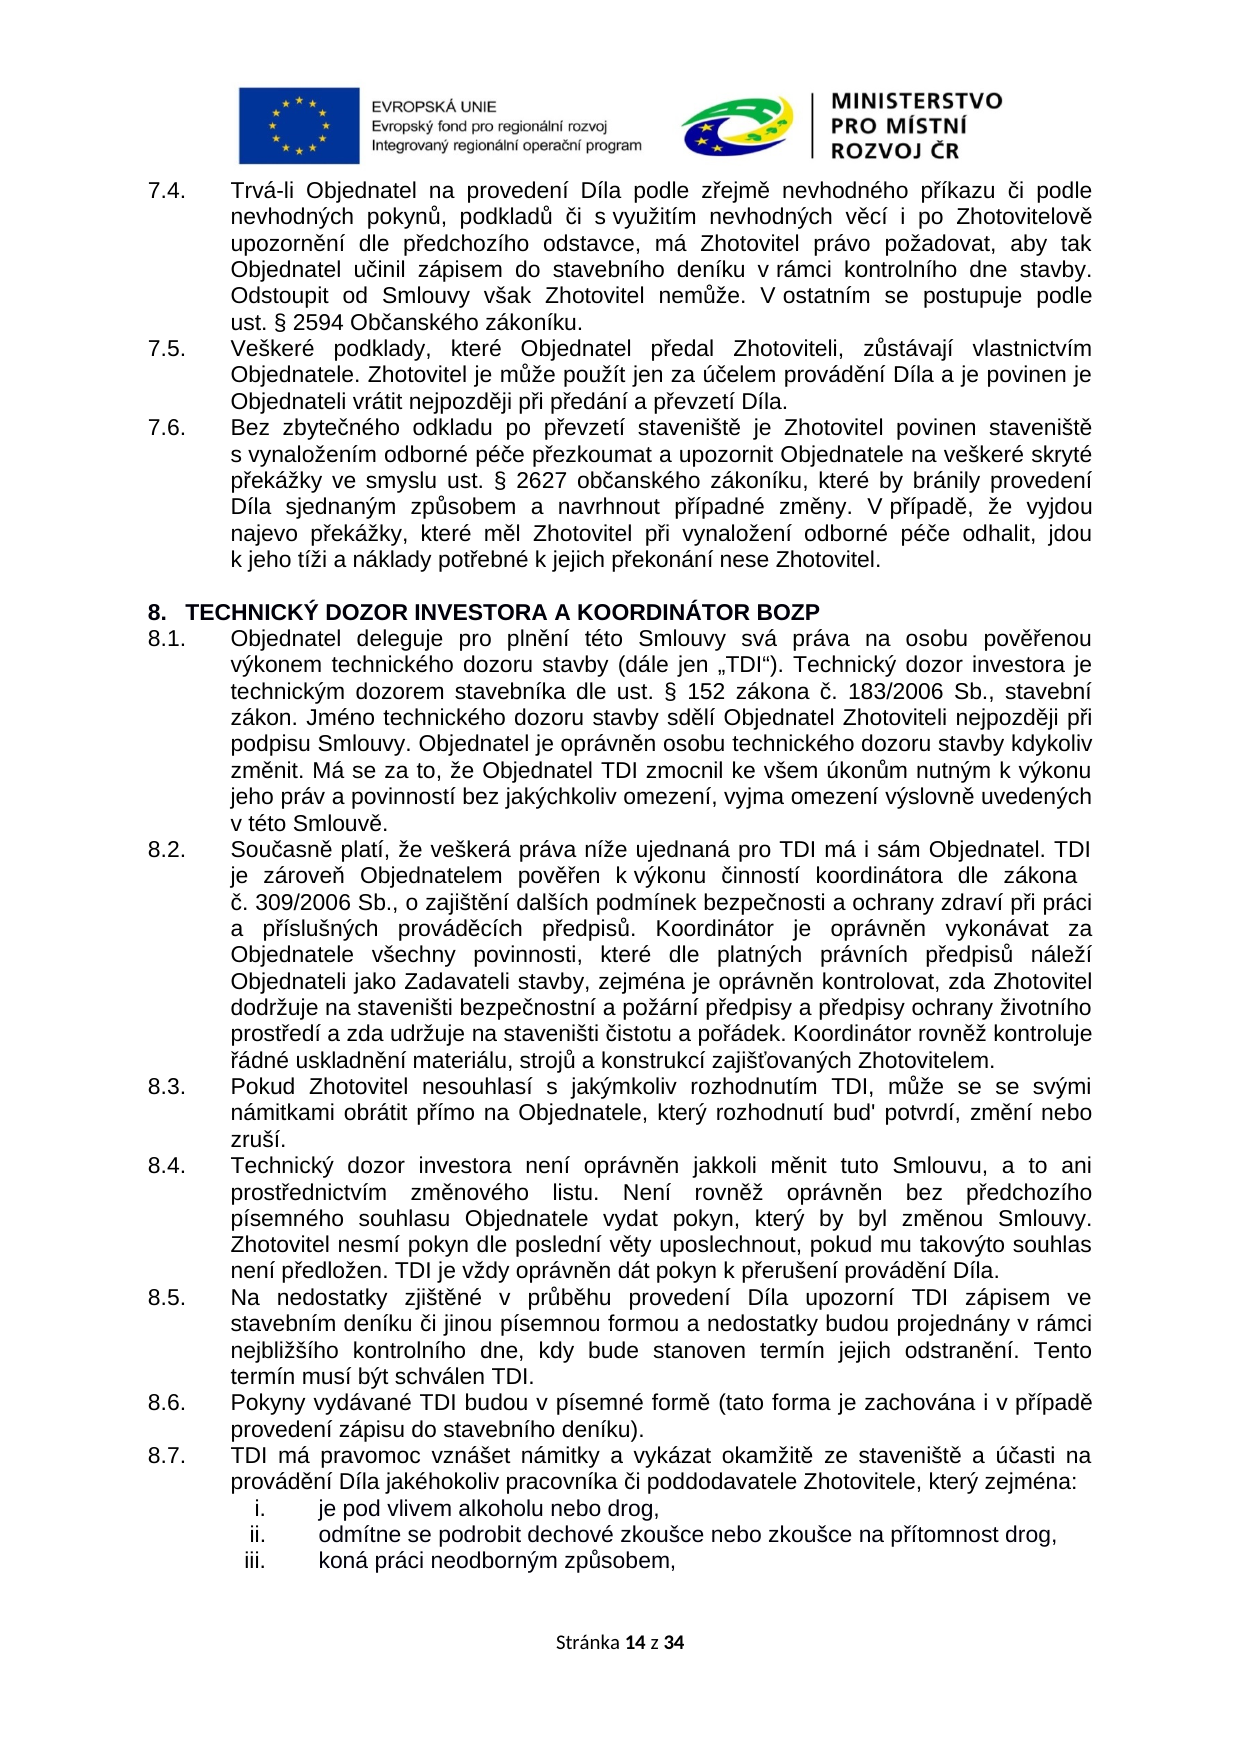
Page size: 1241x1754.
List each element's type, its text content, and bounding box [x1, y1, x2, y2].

subtitle TDI má pravomoc vznášet námitky a vykázat okamžitě ze staveniště a účasti na provádění Díla jakéhokoliv pracovníka či poddodavatele Zhotovitele, který zejména: [148, 1442, 1093, 1495]
list odmítne se podrobit dechové zkoušce nebo zkoušce na přítomnost drog, [266, 1521, 1093, 1547]
list koná práci neodborným způsobem, [266, 1547, 1093, 1574]
subtitle Technický dozor investora není oprávněn jakkoli měnit tuto Smlouvu, a to ani prostřednictvím změnového listu. Není rovněž oprávněn bez předchozího písemného souhlasu Objednatele vydat pokyn, který by byl změnou Smlouvy. Zhotovitel nesmí pokyn dle poslední věty uposlechnout, pokud mu takovýto souhlas není předložen. TDI je vždy oprávněn dát pokyn k přerušení provádění Díla. [148, 1152, 1093, 1284]
subtitle Pokyny vydávané TDI budou v písemné formě (tato forma je zachována i v případě provedení zápisu do stavebního deníku). [148, 1389, 1093, 1442]
subtitle Veškeré podklady, které Objednatel předal Zhotoviteli, zůstávají vlastnictvím Objednatele. Zhotovitel je může použít jen za účelem provádění Díla a je povinen je Objednateli vrátit nejpozději při předání a převzetí Díla. [148, 335, 1093, 414]
subtitle Na nedostatky zjištěné v průběhu provedení Díla upozorní TDI zápisem ve stavebním deníku či jinou písemnou formou a nedostatky budou projednány v rámci nejbližšího kontrolního dne, kdy bude stanoven termín jejich odstranění. Tento termín musí být schválen TDI. [148, 1284, 1093, 1389]
subtitle Trvá-li Objednatel na provedení Díla podle zřejmě nevhodného příkazu či podle nevhodných pokynů, podkladů či s využitím nevhodných věcí i po Zhotovitelově upozornění dle předchozího odstavce, má Zhotovitel právo požadovat, aby tak Objednatel učinil zápisem do stavebního deníku v rámci kontrolního dne stavby. Odstoupit od Smlouvy však Zhotovitel nemůže. V ostatním se postupuje podle ust. § 2594 Občanského zákoníku. [148, 177, 1093, 335]
list Technický dozor investora a koordinátor BOZP [148, 599, 1093, 625]
subtitle Bez zbytečného odkladu po převzetí staveniště je Zhotovitel povinen staveniště s vynaložením odborné péče přezkoumat a upozornit Objednatele na veškeré skryté překážky ve smyslu ust. § 2627 občanského zákoníku, které by bránily provedení Díla sjednaným způsobem a navrhnout případné změny. V případě, že vyjdou najevo překážky, které měl Zhotovitel při vynaložení odborné péče odhalit, jdou k jeho tíži a náklady potřebné k jejich překonání nese Zhotovitel. [148, 414, 1093, 572]
subtitle Současně platí, že veškerá práva níže ujednaná pro TDI má i sám Objednatel. TDI je zároveň Objednatelem pověřen k výkonu činností koordinátora dle zákona č. 309/2006 Sb., o zajištění dalších podmínek bezpečnosti a ochrany zdraví při práci a příslušných prováděcích předpisů. Koordinátor je oprávněn vykonávat za Objednatele všechny povinnosti, které dle platných právních předpisů náleží Objednateli jako Zadavateli stavby, zejména je oprávněn kontrolovat, zda Zhotovitel dodržuje na staveništi bezpečnostní a požární předpisy a předpisy ochrany životního prostředí a zda udržuje na staveništi čistotu a pořádek. Koordinátor rovněž kontroluje řádné uskladnění materiálu, strojů a konstrukcí zajišťovaných Zhotovitelem. [148, 836, 1093, 1073]
picture [212, 73, 1028, 177]
subtitle Pokud Zhotovitel nesouhlasí s jakýmkoliv rozhodnutím TDI, může se se svými námitkami obrátit přímo na Objednatele, který rozhodnutí bud' potvrdí, změní nebo zruší. [148, 1073, 1093, 1152]
list je pod vlivem alkoholu nebo drog, [266, 1495, 1093, 1521]
subtitle Objednatel deleguje pro plnění této Smlouvy svá práva na osobu pověřenou výkonem technického dozoru stavby (dále jen „TDI“). Technický dozor investora je technickým dozorem stavebníka dle ust. § 152 zákona č. 183/2006 Sb., stavební zákon. Jméno technického dozoru stavby sdělí Objednatel Zhotoviteli nejpozději při podpisu Smlouvy. Objednatel je oprávněn osobu technického dozoru stavby kdykoliv změnit. Má se za to, že Objednatel TDI zmocnil ke všem úkonům nutným k výkonu jeho práv a povinností bez jakýchkoliv omezení, vyjma omezení výslovně uvedených v této Smlouvě. [148, 625, 1093, 836]
